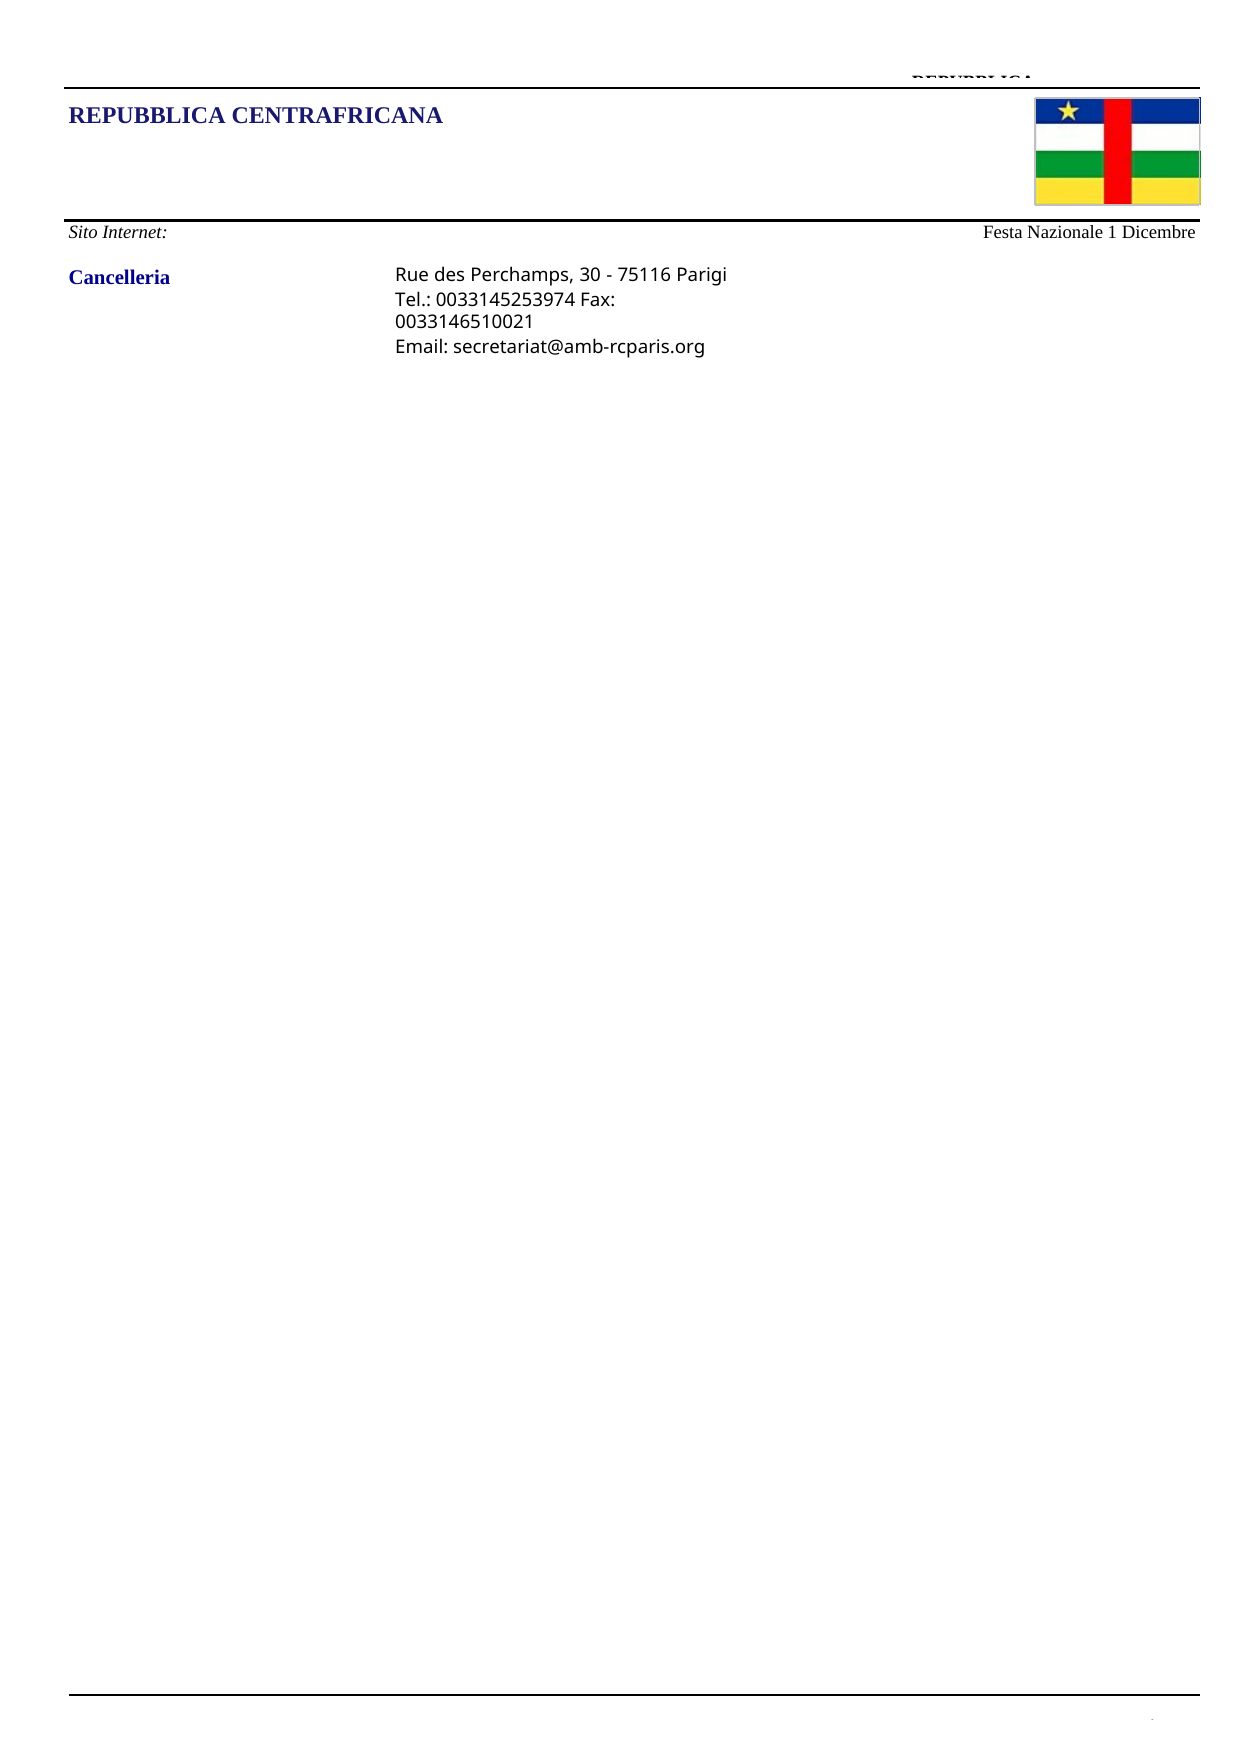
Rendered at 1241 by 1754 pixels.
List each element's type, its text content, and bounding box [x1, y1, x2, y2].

text Cancelleria Rue des Perchamps, 30 - 75116 Parigi Tel.: 0033145253974 Fax: 0033146510021 [68, 264, 755, 334]
text REPUBBLICA CENTRAFRICANA [68, 101, 1211, 129]
text Sito Internet: Festa Nazionale 1 Dicembre [68, 215, 1211, 243]
picture [1036, 129, 1199, 204]
text Email: secretariat@amb-rcparis.org [395, 334, 1211, 359]
